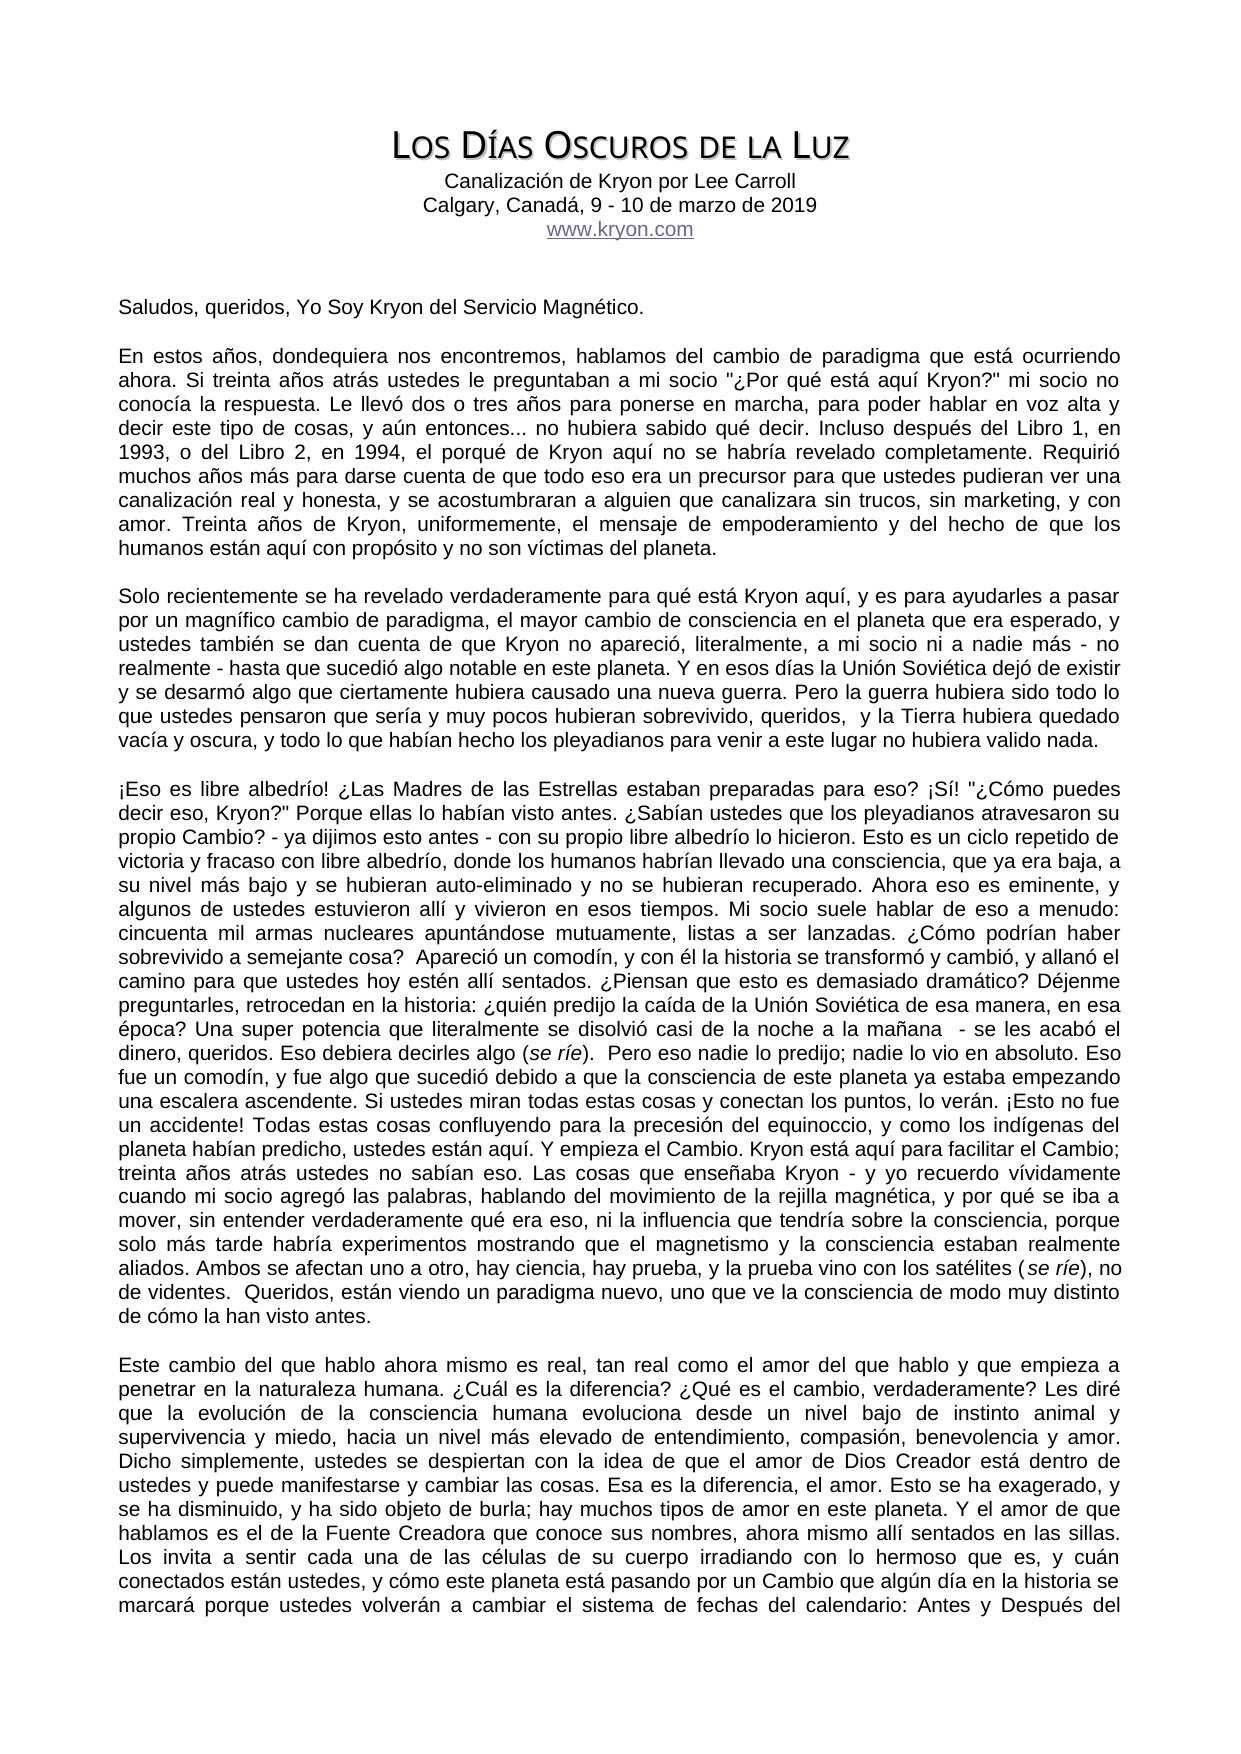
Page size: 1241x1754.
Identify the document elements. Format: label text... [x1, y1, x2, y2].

text Saludos, queridos, Yo Soy Kryon del Servicio Magnético. [118, 295, 1122, 319]
text Los Días Oscuros de la Luz Canalización de Kryon por Lee Carroll Calgary, Canadá, 9 - 10 de marzo de 2019 www.kryon.com [118, 118, 1122, 241]
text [118, 1353, 1122, 1617]
text En estos años, dondequiera nos encontremos, hablamos del cambio de paradigma que está ocurriendo ahora. Si treinta años atrás ustedes le preguntaban a mi socio "¿Por qué está aquí Kryon?" mi socio no conocía la respuesta. Le llevó dos o tres años para ponerse en marcha, para poder hablar en voz alta y decir este tipo de cosas, y aún entonces... no hubiera sabido qué decir. Incluso después del Libro 1, en 1993, o del Libro 2, en 1994, el porqué de Kryon aquí no se habría revelado completamente. Requirió muchos años más para darse cuenta de que todo eso era un precursor para que ustedes pudieran ver una canalización real y honesta, y se acostumbraran a alguien que canalizara sin trucos, sin marketing, y con amor. Treinta años de Kryon, uniformemente, el mensaje de empoderamiento y del hecho de que los humanos están aquí con propósito y no son víctimas del planeta. [118, 344, 1122, 559]
text ¡Eso es libre albedrío! ¿Las Madres de las Estrellas estaban preparadas para eso? ¡Sí! "¿Cómo puedes decir eso, Kryon?" Porque ellas lo habían visto antes. ¿Sabían ustedes que los pleyadianos atravesaron su propio Cambio? - ya dijimos esto antes - con su propio libre albedrío lo hicieron. Esto es un ciclo repetido de victoria y fracaso con libre albedrío, donde los humanos habrían llevado una consciencia, que ya era baja, a su nivel más bajo y se hubieran auto-eliminado y no se hubieran recuperado. Ahora eso es eminente, y algunos de ustedes estuvieron allí y vivieron en esos tiempos. Mi socio suele hablar de eso a menudo: cincuenta mil armas nucleares apuntándose mutuamente, listas a ser lanzadas. ¿Cómo podrían haber sobrevivido a semejante cosa? Apareció un comodín, y con él la historia se transformó y cambió, y allanó el camino para que ustedes hoy estén allí sentados. ¿Piensan que esto es demasiado dramático? Déjenme preguntarles, retrocedan en la historia: ¿quién predijo la caída de la Unión Soviética de esa manera, en esa época? Una super potencia que literalmente se disolvió casi de la noche a la mañana - se les acabó el dinero, queridos. Eso debiera decirles algo (se ríe). Pero eso nadie lo predijo; nadie lo vio en absoluto. Eso fue un comodín, y fue algo que sucedió debido a que la consciencia de este planeta ya estaba empezando una escalera ascendente. Si ustedes miran todas estas cosas y conectan los puntos, lo verán. ¡Esto no fue un accidente! Todas estas cosas confluyendo para la precesión del equinoccio, y como los indígenas del planeta habían predicho, ustedes están aquí. Y empieza el Cambio. Kryon está aquí para facilitar el Cambio; treinta años atrás ustedes no sabían eso. Las cosas que enseñaba Kryon - y yo recuerdo vívidamente cuando mi socio agregó las palabras, hablando del movimiento de la rejilla magnética, y por qué se iba a mover, sin entender verdaderamente qué era eso, ni la influencia que tendría sobre la consciencia, porque solo más tarde habría experimentos mostrando que el magnetismo y la consciencia estaban realmente aliados. Ambos se afectan uno a otro, hay ciencia, hay prueba, y la prueba vino con los satélites (se ríe), no de videntes. Queridos, están viendo un paradigma nuevo, uno que ve la consciencia de modo muy distinto de cómo la han visto antes. [118, 777, 1122, 1328]
text Solo recientemente se ha revelado verdaderamente para qué está Kryon aquí, y es para ayudarles a pasar por un magnífico cambio de paradigma, el mayor cambio de consciencia en el planeta que era esperado, y ustedes también se dan cuenta de que Kryon no apareció, literalmente, a mi socio ni a nadie más - no realmente - hasta que sucedió algo notable en este planeta. Y en esos días la Unión Soviética dejó de existir y se desarmó algo que ciertamente hubiera causado una nueva guerra. Pero la guerra hubiera sido todo lo que ustedes pensaron que sería y muy pocos hubieran sobrevivido, queridos, y la Tierra hubiera quedado vacía y oscura, y todo lo que habían hecho los pleyadianos para venir a este lugar no hubiera valido nada. [118, 584, 1122, 752]
